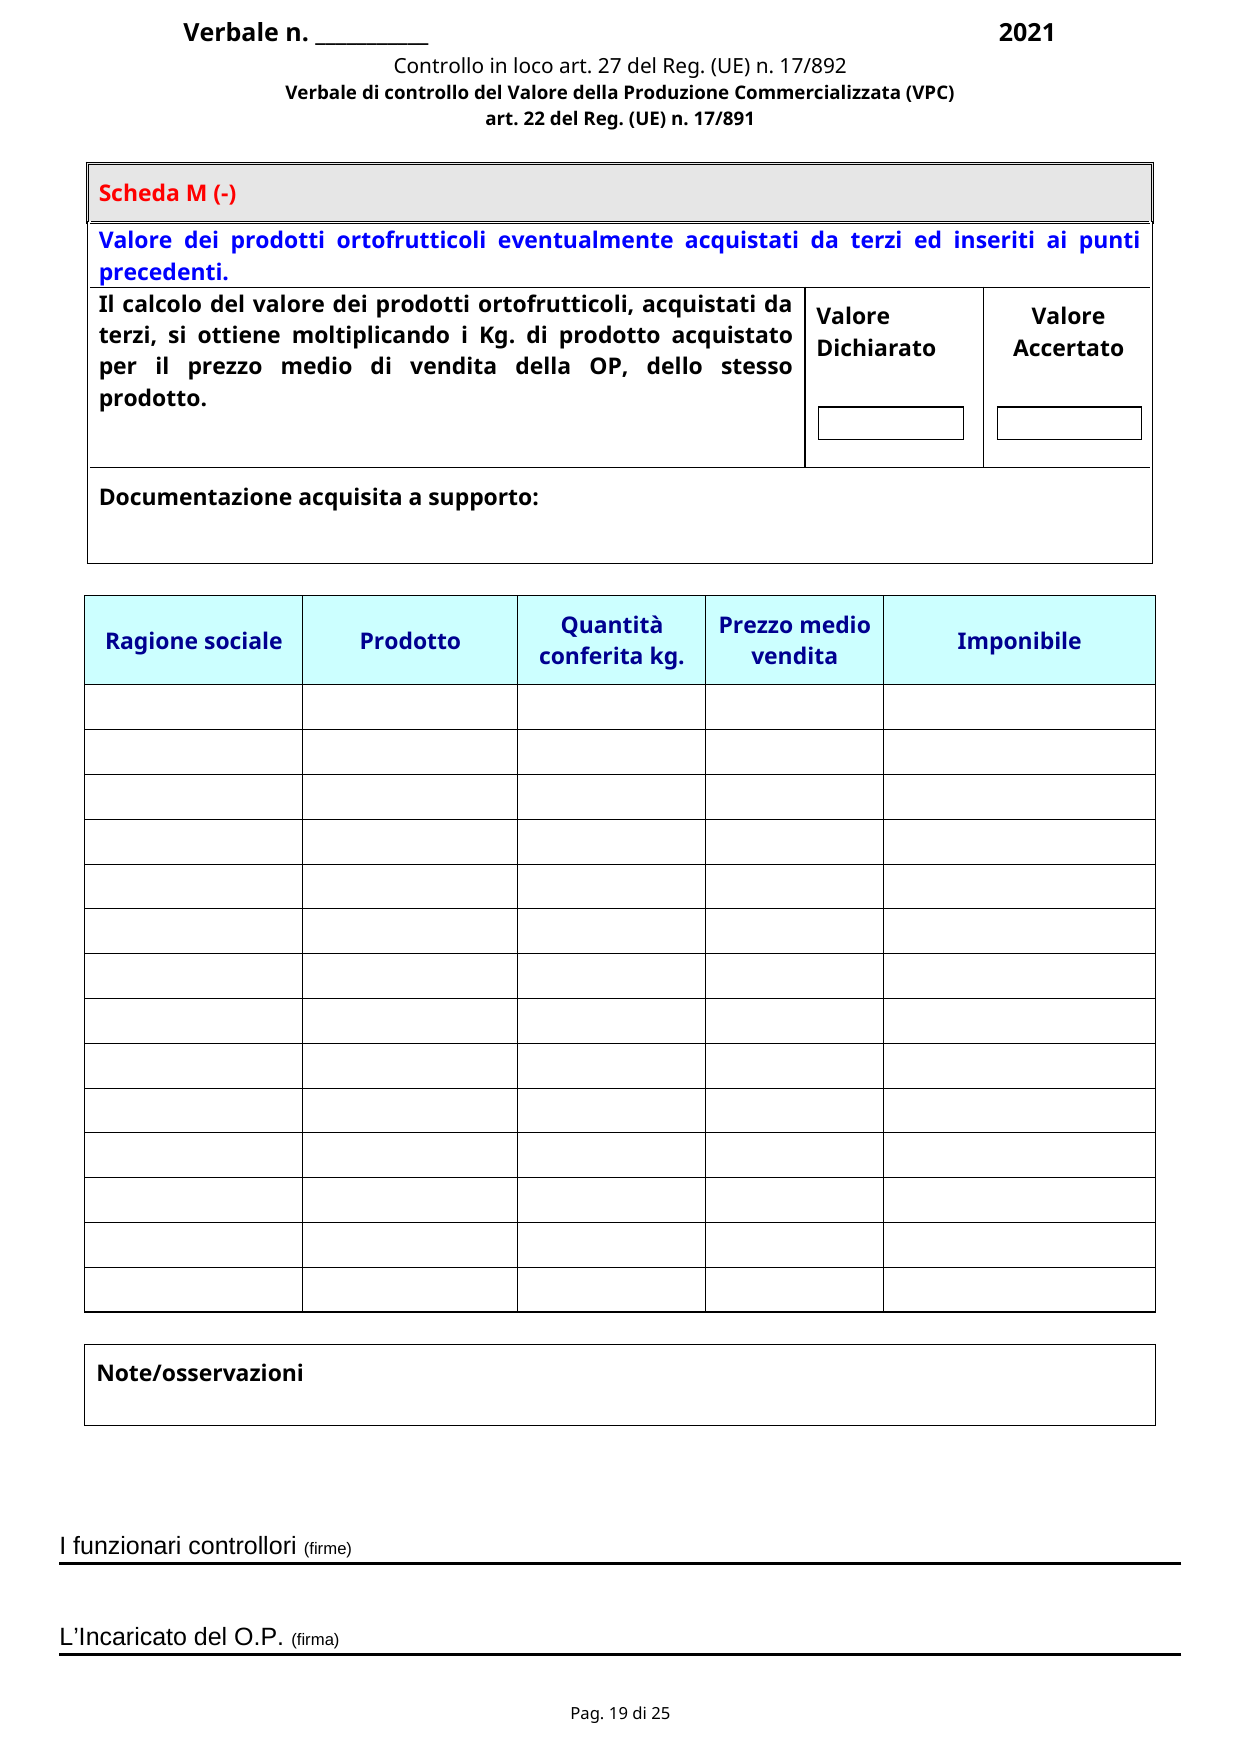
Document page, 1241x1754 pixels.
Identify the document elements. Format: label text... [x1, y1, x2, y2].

table_cell [85, 999, 302, 1043]
table_cell [303, 865, 517, 908]
table_cell [518, 1044, 705, 1087]
table_cell [85, 1178, 302, 1222]
table_cell [303, 999, 517, 1043]
table_cell [518, 999, 705, 1043]
table_cell [706, 1268, 883, 1311]
table_cell [706, 1089, 883, 1132]
table_cell [706, 865, 883, 908]
table_cell [303, 909, 517, 953]
table_cell [85, 730, 302, 774]
table_cell [884, 730, 1155, 774]
table_cell [303, 775, 517, 819]
table_cell [884, 775, 1155, 819]
table_header Note/osservazioni [85, 1345, 1155, 1424]
table_cell [884, 865, 1155, 908]
table_cell [706, 909, 883, 953]
table_cell [884, 909, 1155, 953]
table_cell [518, 730, 705, 774]
table_cell [303, 1044, 517, 1087]
table_cell [518, 1268, 705, 1311]
table_cell [706, 730, 883, 774]
table_cell [884, 1044, 1155, 1087]
table_cell [518, 909, 705, 953]
table_cell Valore Accertato [984, 287, 1152, 467]
table_cell [518, 954, 705, 998]
table_cell [706, 775, 883, 819]
table_cell [303, 1133, 517, 1177]
table_cell [303, 730, 517, 774]
table_cell [884, 999, 1155, 1043]
table_cell [85, 1223, 302, 1267]
table_cell [706, 820, 883, 863]
table_cell [706, 1133, 883, 1177]
table_cell Il calcolo del valore dei prodotti ortofrutticoli, acquistati da terzi, si ottiene moltiplicando i Kg. di prodotto acquistato per il prezzo medio di vendita della OP, dello stesso prodotto. [88, 287, 804, 467]
table_cell [303, 954, 517, 998]
table_cell Documentazione acquisita a supporto: [88, 467, 1152, 563]
table_cell [518, 1178, 705, 1222]
table_cell [85, 775, 302, 819]
table_cell [85, 909, 302, 953]
table_cell [85, 1044, 302, 1087]
table_cell [85, 954, 302, 998]
table_cell [706, 1223, 883, 1267]
table_cell [706, 1044, 883, 1087]
table_cell [884, 1089, 1155, 1132]
table_cell [518, 1223, 705, 1267]
table_cell [85, 1133, 302, 1177]
table_cell [884, 1268, 1155, 1311]
table_cell [706, 685, 883, 729]
table_cell [518, 775, 705, 819]
table_cell [303, 820, 517, 863]
table_cell [303, 1223, 517, 1267]
table_cell [884, 1178, 1155, 1222]
table_header Prodotto [303, 596, 517, 684]
table_cell [518, 1089, 705, 1132]
table_cell [303, 1089, 517, 1132]
table_cell [85, 865, 302, 908]
table_cell [518, 820, 705, 863]
table_cell [884, 1133, 1155, 1177]
table_cell [85, 1089, 302, 1132]
table_cell [884, 954, 1155, 998]
table_cell [518, 1133, 705, 1177]
table_cell [85, 685, 302, 729]
table_cell [706, 999, 883, 1043]
table_cell [884, 685, 1155, 729]
table_header Scheda M (-) [89, 165, 1151, 221]
table_cell [518, 685, 705, 729]
table_header Quantità conferita kg. [518, 596, 705, 684]
table_cell [706, 1178, 883, 1222]
table_header Prezzo medio vendita [706, 596, 883, 684]
table_cell Valore dei prodotti ortofrutticoli eventualmente acquistati da terzi ed inseriti ai punti precedenti. [88, 221, 1152, 287]
table_cell [884, 820, 1155, 863]
table_header Imponibile [884, 596, 1155, 684]
table_cell [303, 1268, 517, 1311]
table_header Ragione sociale [85, 596, 302, 684]
table_cell [518, 865, 705, 908]
table_cell [303, 685, 517, 729]
table_cell Valore Dichiarato [806, 288, 983, 467]
table_cell [303, 1178, 517, 1222]
table_cell [884, 1223, 1155, 1267]
table_cell [85, 1268, 302, 1311]
table_cell [706, 954, 883, 998]
table_cell [85, 820, 302, 863]
